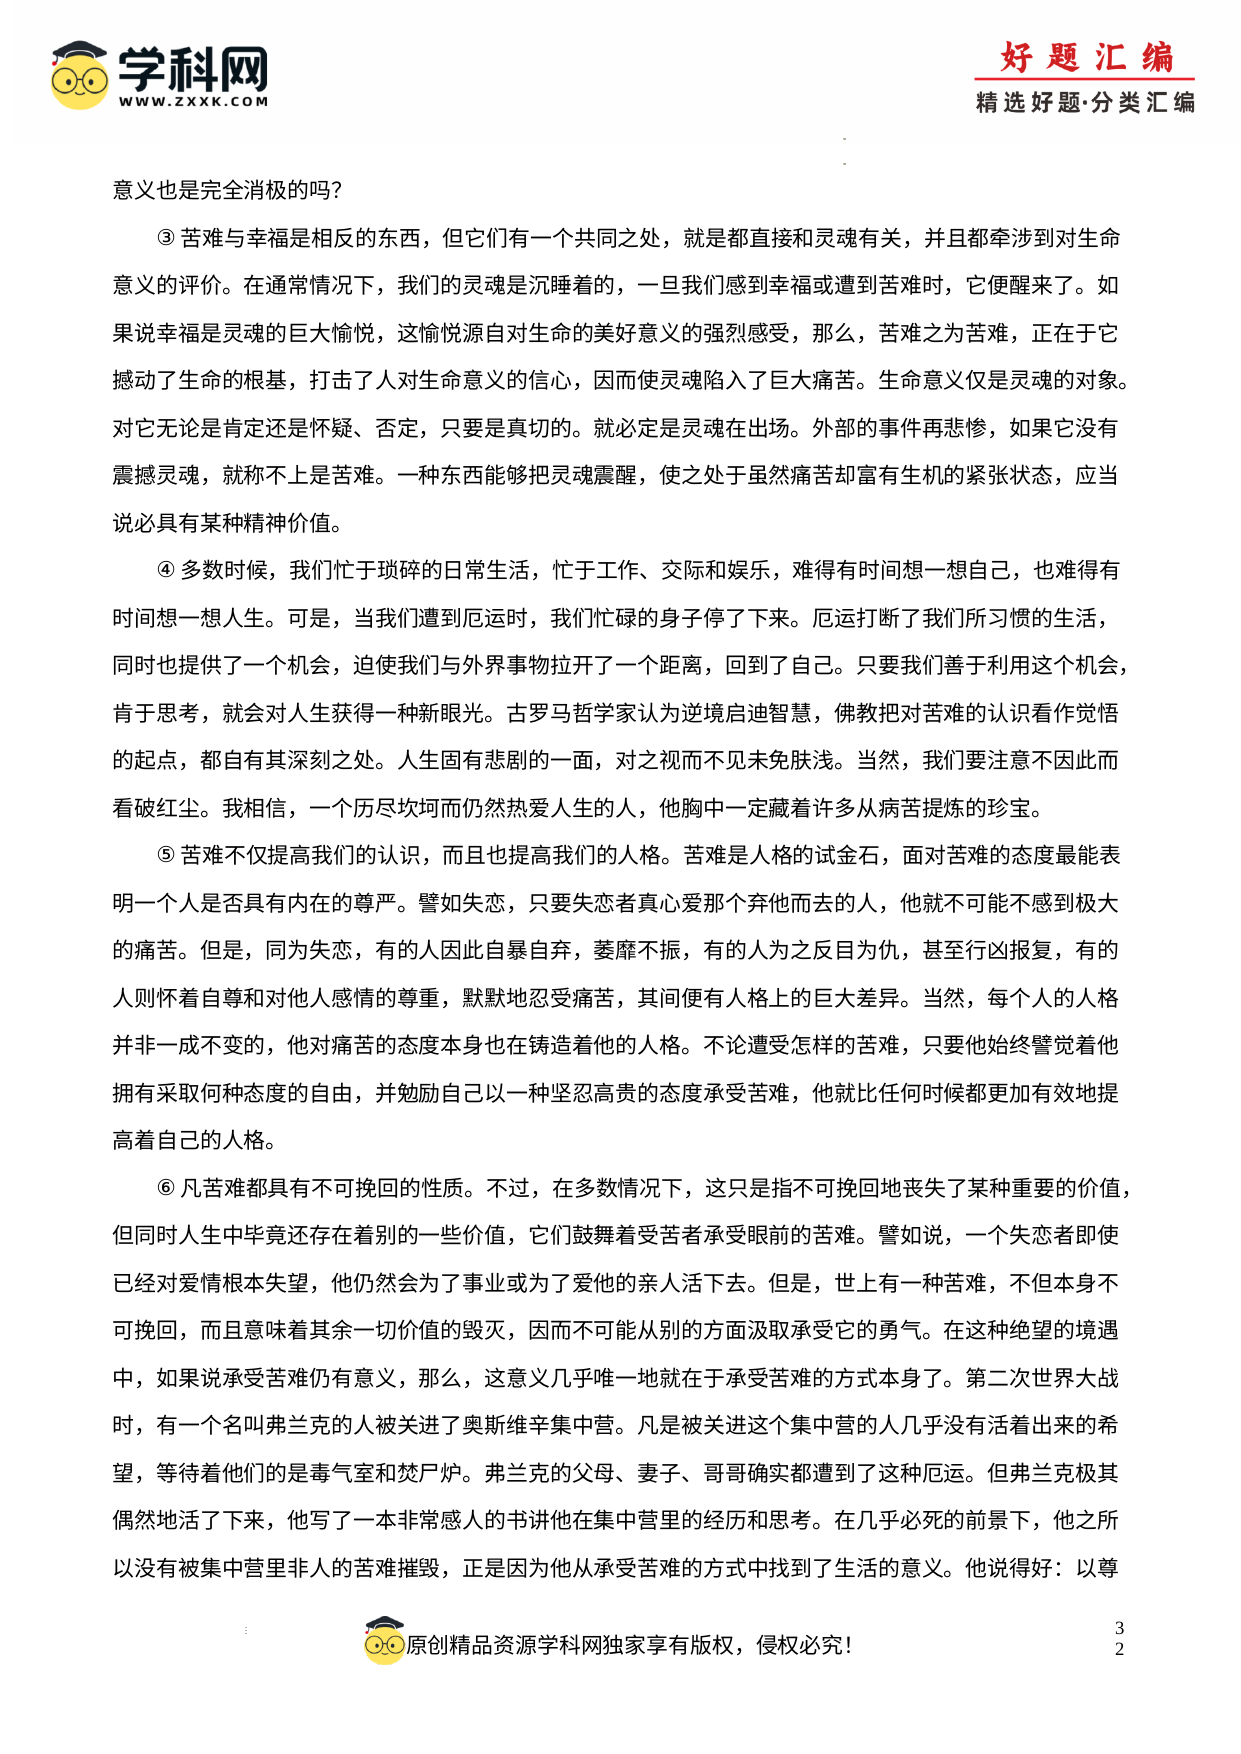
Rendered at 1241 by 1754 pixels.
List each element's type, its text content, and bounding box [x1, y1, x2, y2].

text ⑤苦难不仅提高我们的认识，而且也提高我们的人格。苦难是人格的试金石，面对苦难的态度最能表明一个人是否具有内在的尊严。譬如失恋，只要失恋者真心爱那个弃他而去的人，他就不可能不感到极大的痛苦。但是，同为失恋，有的人因此自暴自弃，萎靡不振，有的人为之反目为仇，甚至行凶报复，有的人则怀着自尊和对他人感情的尊重，默默地忍受痛苦，其间便有人格上的巨大差异。当然，每个人的人格并非一成不变的，他对痛苦的态度本身也在铸造着他的人格。不论遭受怎样的苦难，只要他始终譬觉着他拥有采取何种态度的自由，并勉励自己以一种坚忍高贵的态度承受苦难，他就比任何时候都更加有效地提高着自己的人格。 [112, 838, 1128, 1155]
picture [12, 0, 1241, 145]
text ③苦难与幸福是相反的东西，但它们有一个共同之处，就是都直接和灵魂有关，并且都牵涉到对生命意义的评价。在通常情况下，我们的灵魂是沉睡着的，一旦我们感到幸福或遭到苦难时，它便醒来了。如果说幸福是灵魂的巨大愉悦，这愉悦源自对生命的美好意义的强烈感受，那么，苦难之为苦难，正在于它撼动了生命的根基，打击了人对生命意义的信心，因而使灵魂陷入了巨大痛苦。生命意义仅是灵魂的对象。对它无论是肯定还是怀疑、否定，只要是真切的。就必定是灵魂在出场。外部的事件再悲惨，如果它没有震撼灵魂，就称不上是苦难。一种东西能够把灵魂震醒，使之处于虽然痛苦却富有生机的紧张状态，应当说必具有某种精神价值。 [112, 221, 1128, 537]
text ②人们往往把苦难看作人生中纯粹消极的、应该完全否定的东西。当然，苦难不同于主动的冒险，冒险有一种挑战的快感。而我们忍受苦难总是迫不得已的。但是。作为人生的消极面的苦难，它在人生中的意义也是完全消极的吗？ [112, 173, 1128, 205]
picture [364, 1616, 406, 1665]
text ④多数时候，我们忙于琐碎的日常生活，忙于工作、交际和娱乐，难得有时间想一想自己，也难得有时间想一想人生。可是，当我们遭到厄运时，我们忙碌的身子停了下来。厄运打断了我们所习惯的生活，同时也提供了一个机会，迫使我们与外界事物拉开了一个距离，回到了自己。只要我们善于利用这个机会，肯于思考，就会对人生获得一种新眼光。古罗马哲学家认为逆境启迪智慧，佛教把对苦难的认识看作觉悟的起点，都自有其深刻之处。人生固有悲剧的一面，对之视而不见未免肤浅。当然，我们要注意不因此而看破红尘。我相信，一个历尽坎坷而仍然热爱人生的人，他胸中一定藏着许多从病苦提炼的珍宝。 [112, 553, 1128, 822]
